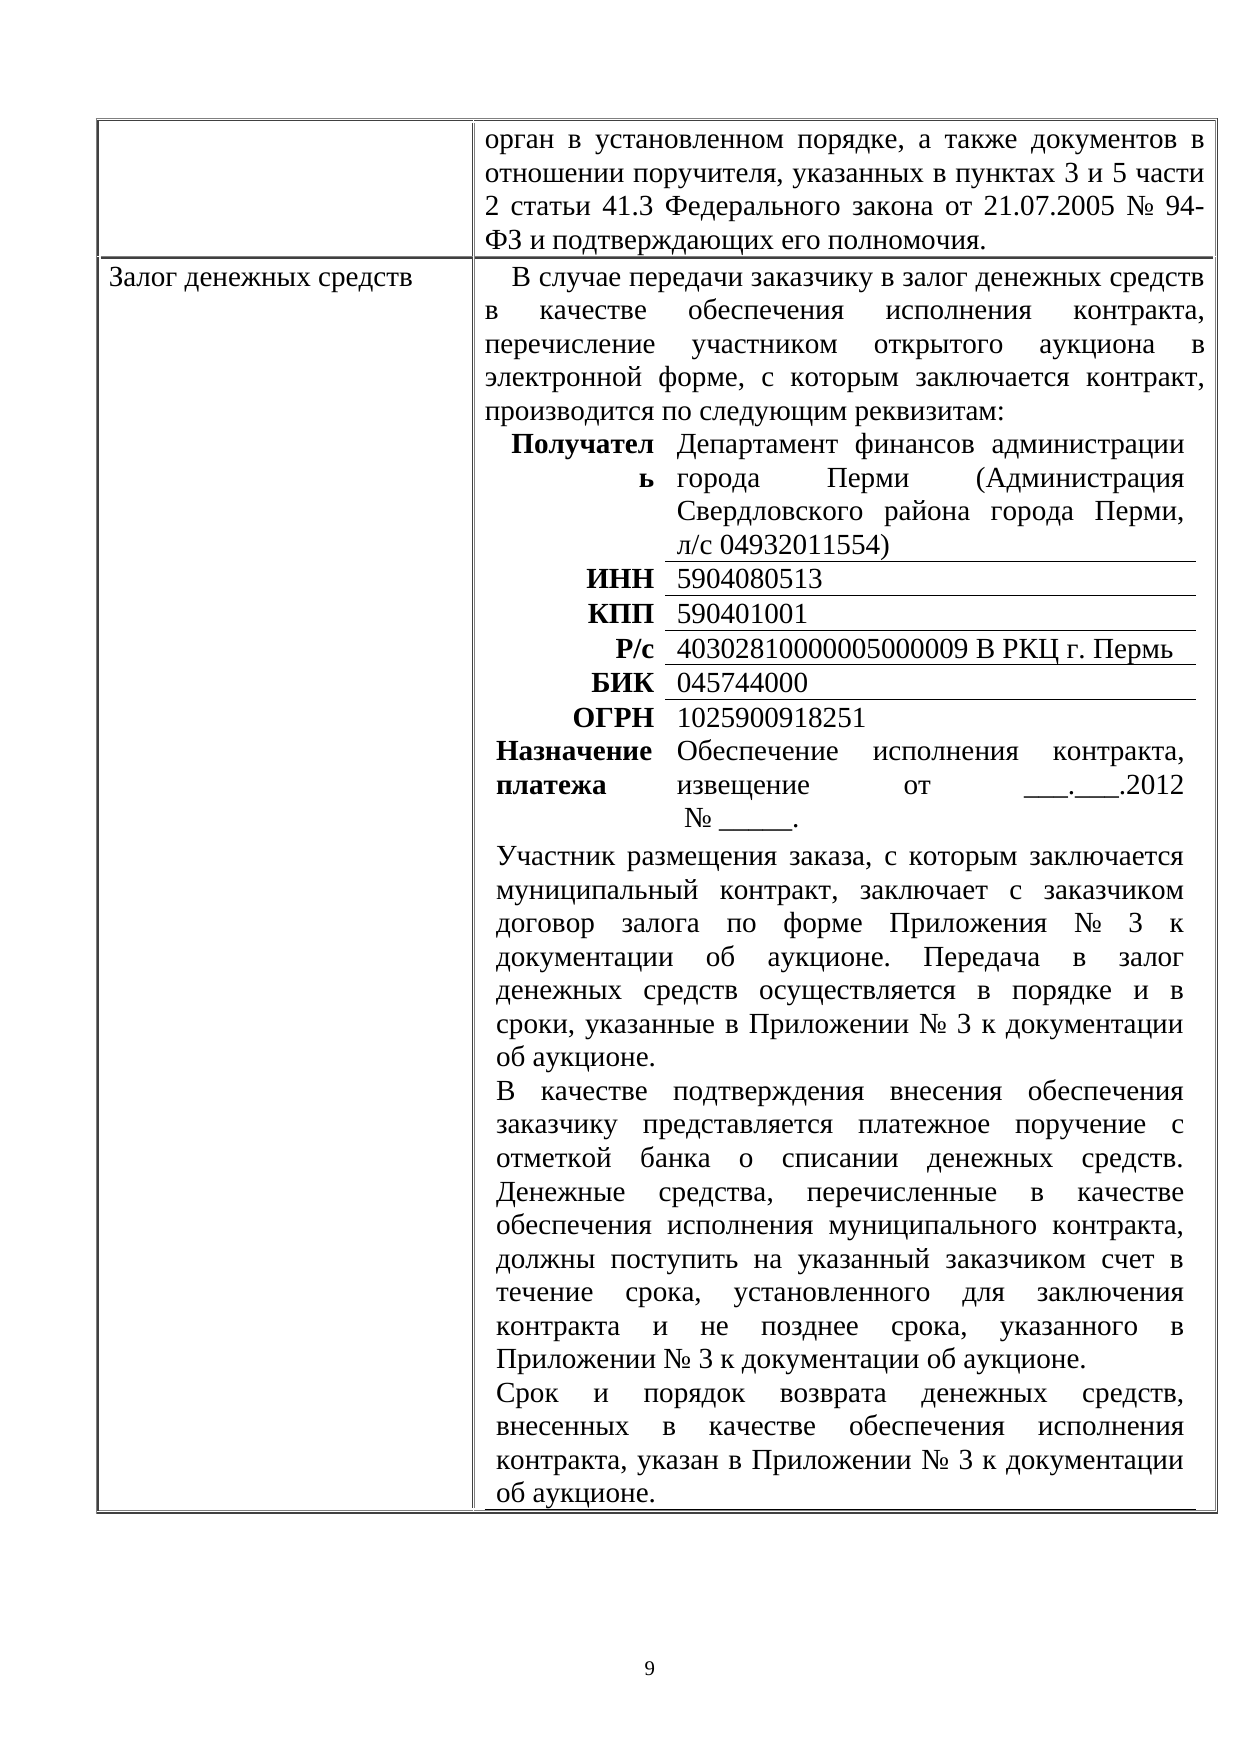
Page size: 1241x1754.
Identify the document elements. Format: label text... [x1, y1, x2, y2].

table_cell В случае передачи заказчику в залог денежных средств в качестве обеспечения исполнения контракта, перечисление участником открытого аукциона в электронной форме, с которым заключается контракт, производится по следующим реквизитам: [473, 256, 1217, 1510]
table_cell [99, 121, 473, 256]
table_cell Залог денежных средств [97, 256, 473, 1510]
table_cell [473, 119, 1215, 256]
